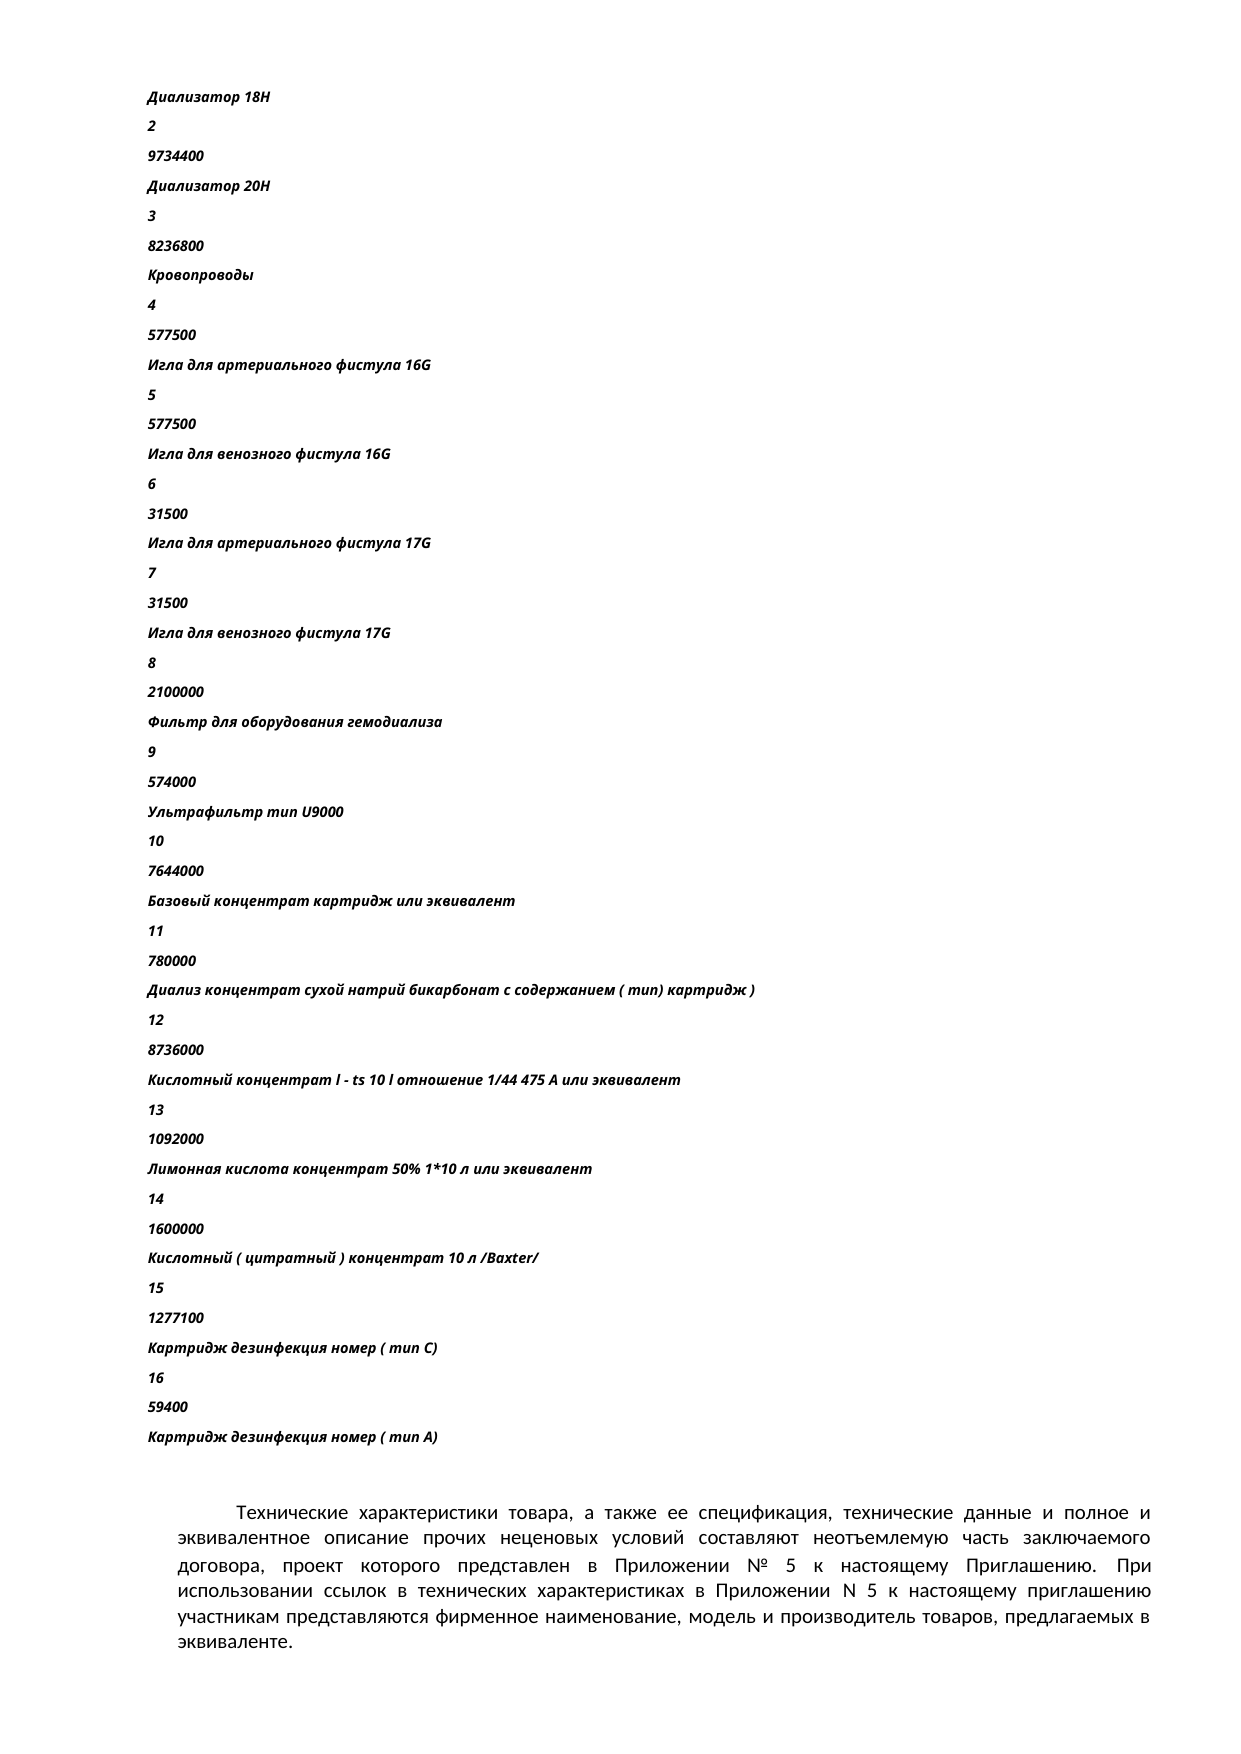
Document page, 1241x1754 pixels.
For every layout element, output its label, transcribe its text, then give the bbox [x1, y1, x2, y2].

text Технические характеристики товара, а также ее спецификация, технические данные и полное и эквивалентное описание прочих неценовых условий составляют неотъемлемую часть заключаемого договора, проект которого представлен в Приложении № 5 к настоящему Приглашению. При использовании ссылок в технических характеристиках в Приложении N 5 к настоящему приглашению участникам представляются фирменное наименование, модель и производитель товаров, предлагаемых в эквиваленте. [177, 1499, 1152, 1654]
